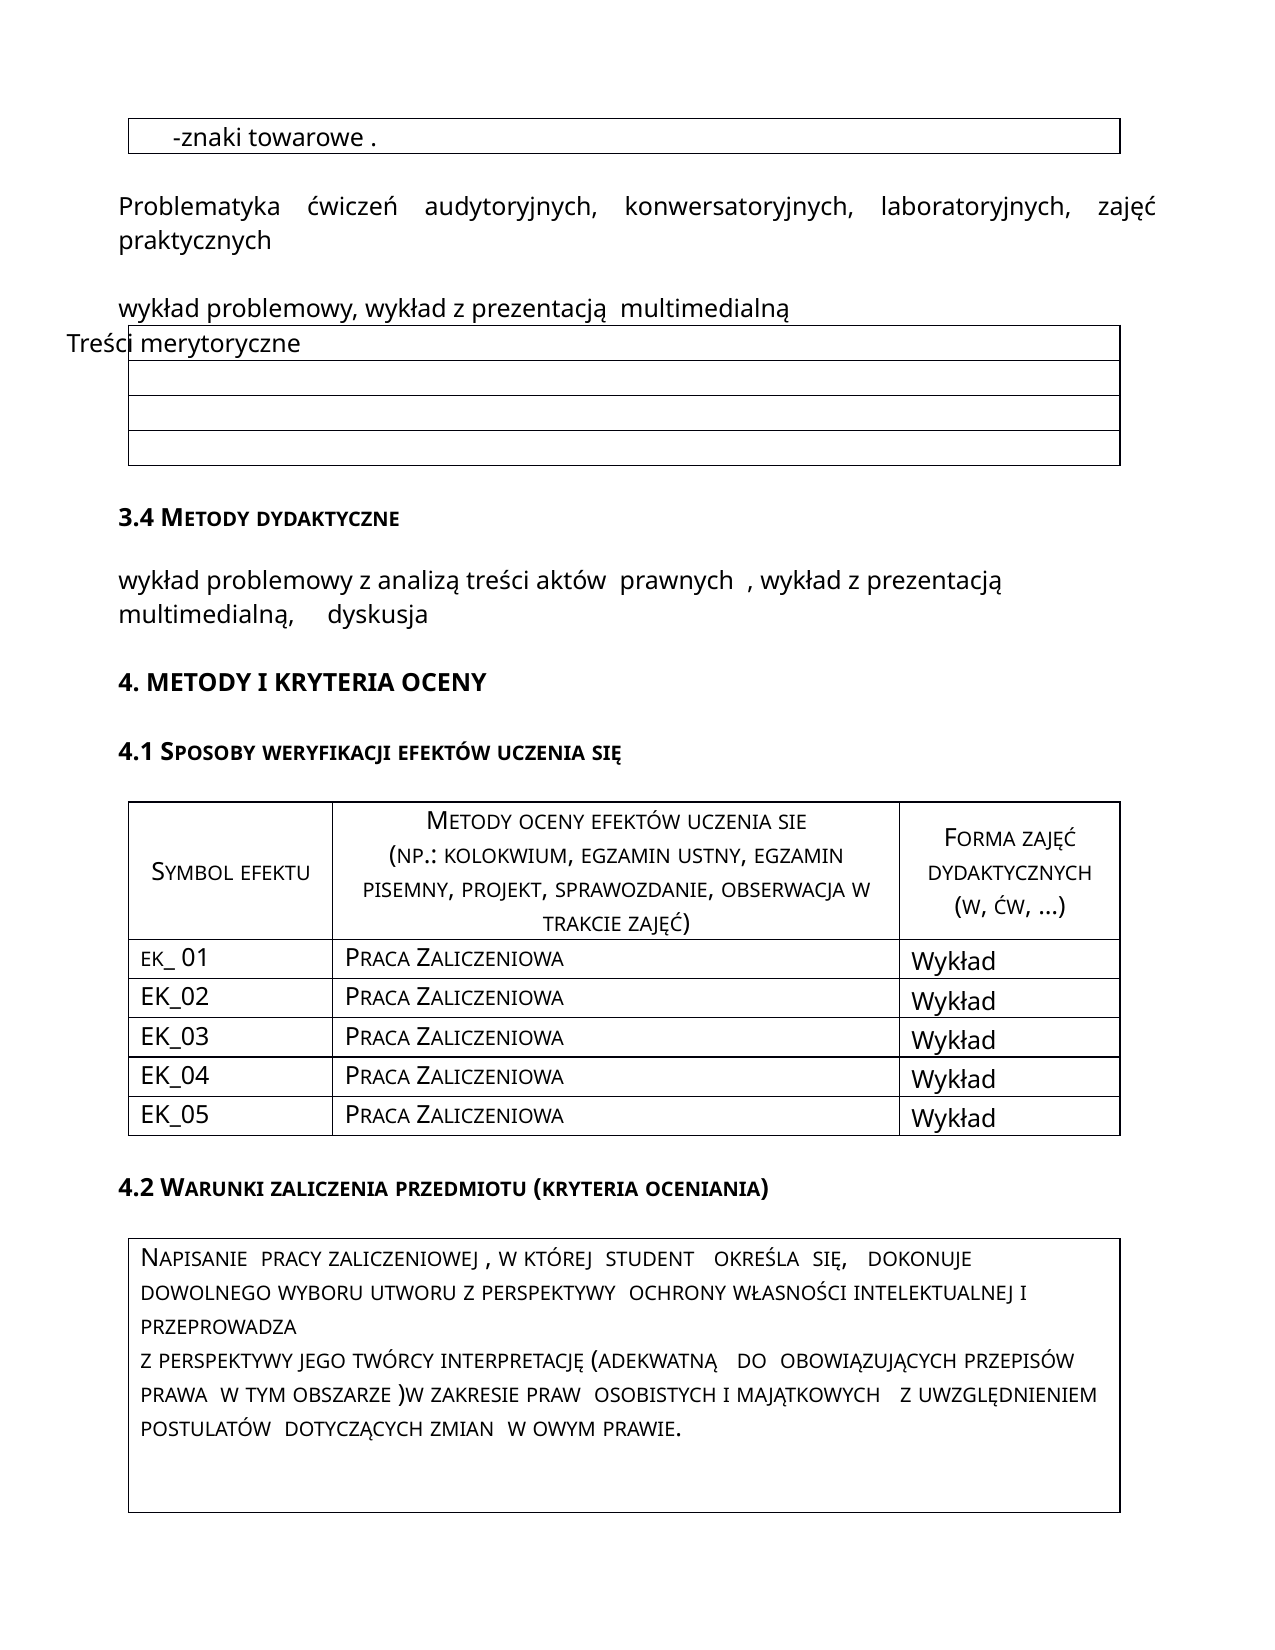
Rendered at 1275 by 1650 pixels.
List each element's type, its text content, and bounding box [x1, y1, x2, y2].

list Problematyka ćwiczeń audytoryjnych, konwersatoryjnych, laboratoryjnych, zajęć praktycznych [118, 188, 1157, 256]
table_cell Wykład [900, 940, 1119, 978]
table_header Metody oceny efektów uczenia sie (np.: kolokwium, egzamin ustny, egzamin pisemny, projekt, sprawozdanie, obserwacja w trakcie zajęć) [333, 803, 899, 939]
table_cell Wykład [900, 979, 1119, 1017]
table_cell EK_03 [129, 1018, 332, 1056]
table_cell Praca Zaliczeniowa [333, 940, 899, 978]
list wykład problemowy, wykład z prezentacją multimedialną [118, 291, 1157, 324]
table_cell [129, 119, 1119, 153]
list wykład problemowy z analizą treści aktów prawnych , wykład z prezentacją multimedialną, dyskusja [118, 563, 1157, 631]
table_cell EK_04 [129, 1058, 332, 1096]
table_cell EK_05 [129, 1097, 332, 1135]
table_header Napisanie pracy zaliczeniowej , w której student określa się, dokonuje dowolnego wyboru utworu z perspektywy ochrony własności intelektualnej i przeprowadza z perspektywy jego twórcy interpretację (adekwatną do obowiązujących przepisów prawa w tym obszarze )w zakresie praw osobistych i majątkowych z uwzględnieniem postulatów dotyczących zmian w owym prawie. [129, 1239, 1119, 1512]
text 4.1 Sposoby weryfikacji efektów uczenia się [118, 733, 1157, 767]
table_cell Praca Zaliczeniowa [333, 979, 899, 1017]
table_cell Praca Zaliczeniowa [333, 1018, 899, 1056]
table_cell Wykład [900, 1058, 1119, 1096]
text 3.4 Metody dydaktyczne [118, 500, 1157, 534]
table_cell [129, 361, 1119, 395]
table_header Symbol efektu [129, 803, 332, 939]
text 4. METODY I KRYTERIA OCENY [118, 665, 1157, 699]
table_cell Wykład [900, 1097, 1119, 1135]
table_header Treści merytoryczne [129, 326, 1119, 360]
table_cell [129, 431, 1119, 465]
table_cell Praca Zaliczeniowa [333, 1058, 899, 1096]
text 4.2 Warunki zaliczenia przedmiotu (kryteria oceniania) [118, 1170, 1157, 1204]
table_cell [129, 396, 1119, 430]
table_cell ek_ 01 [129, 940, 332, 978]
table_cell EK_02 [129, 979, 332, 1017]
table_header Forma zajęć dydaktycznych (w, ćw, …) [900, 803, 1119, 939]
table_cell Praca Zaliczeniowa [333, 1097, 899, 1135]
table_cell Wykład [900, 1018, 1119, 1056]
